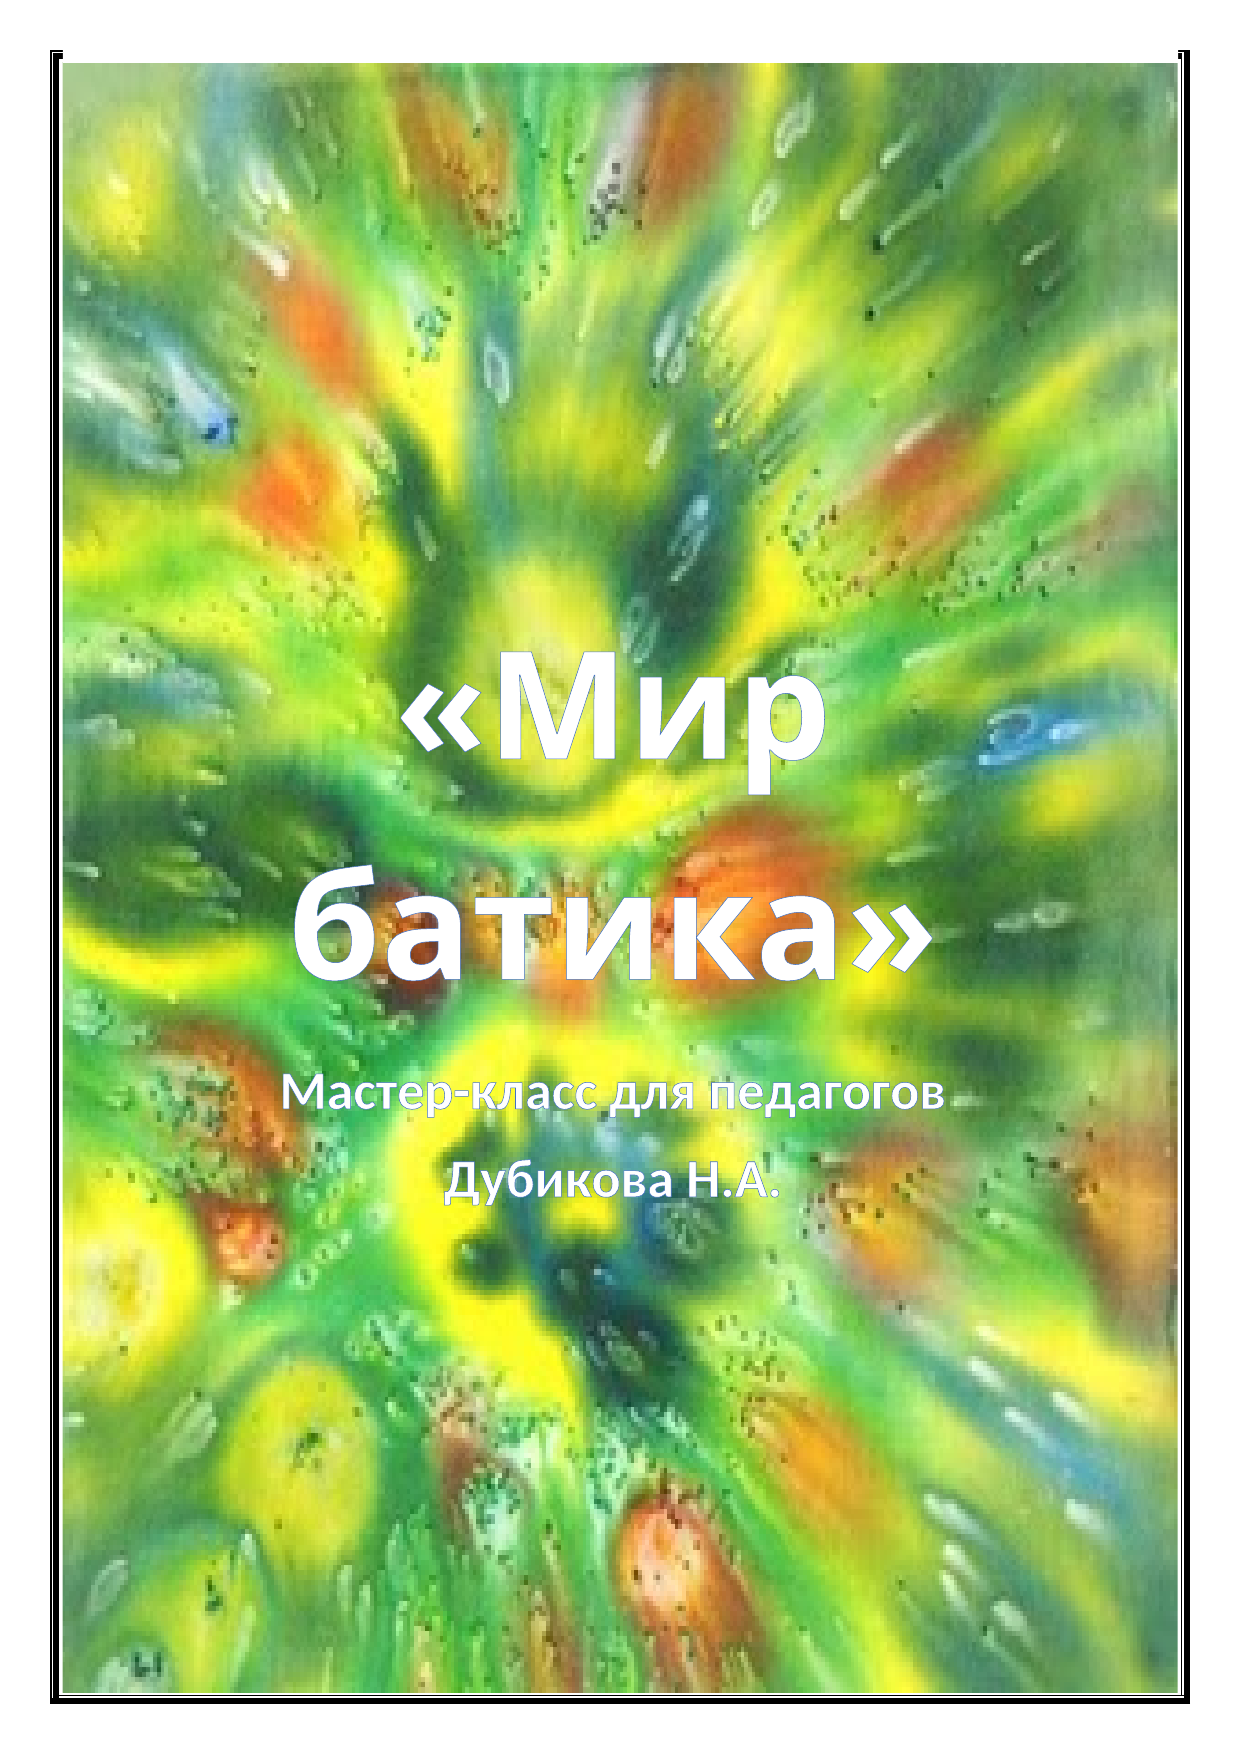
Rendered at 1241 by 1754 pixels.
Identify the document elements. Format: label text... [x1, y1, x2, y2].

text Мастер-класс для педагогов [74, 1056, 1152, 1122]
picture [62, 63, 1178, 1693]
text «Мир батика» [74, 598, 1152, 1023]
text Дубикова Н.А. [74, 1144, 1152, 1210]
